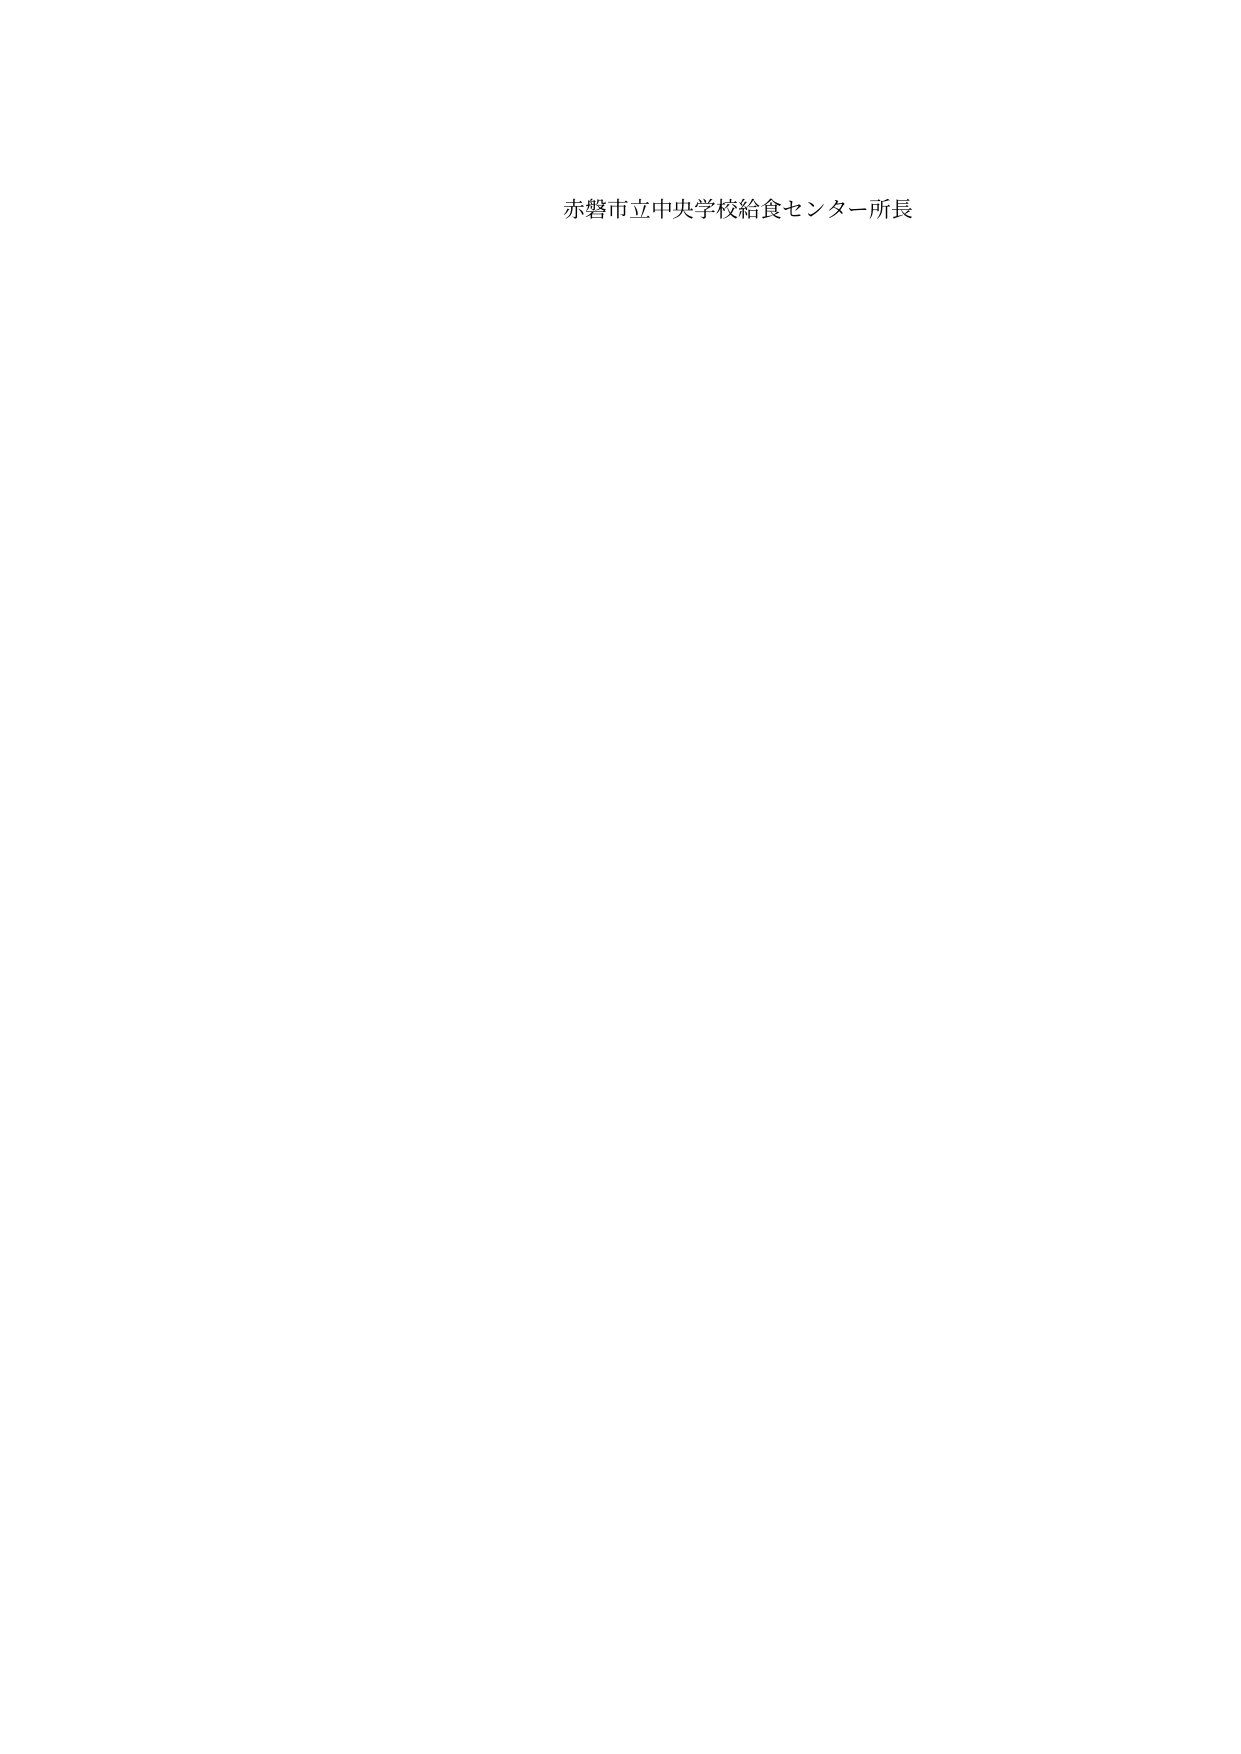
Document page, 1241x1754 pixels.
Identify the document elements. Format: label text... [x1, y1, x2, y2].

text 赤磐市立中央学校給食センター所長 [148, 191, 1092, 225]
